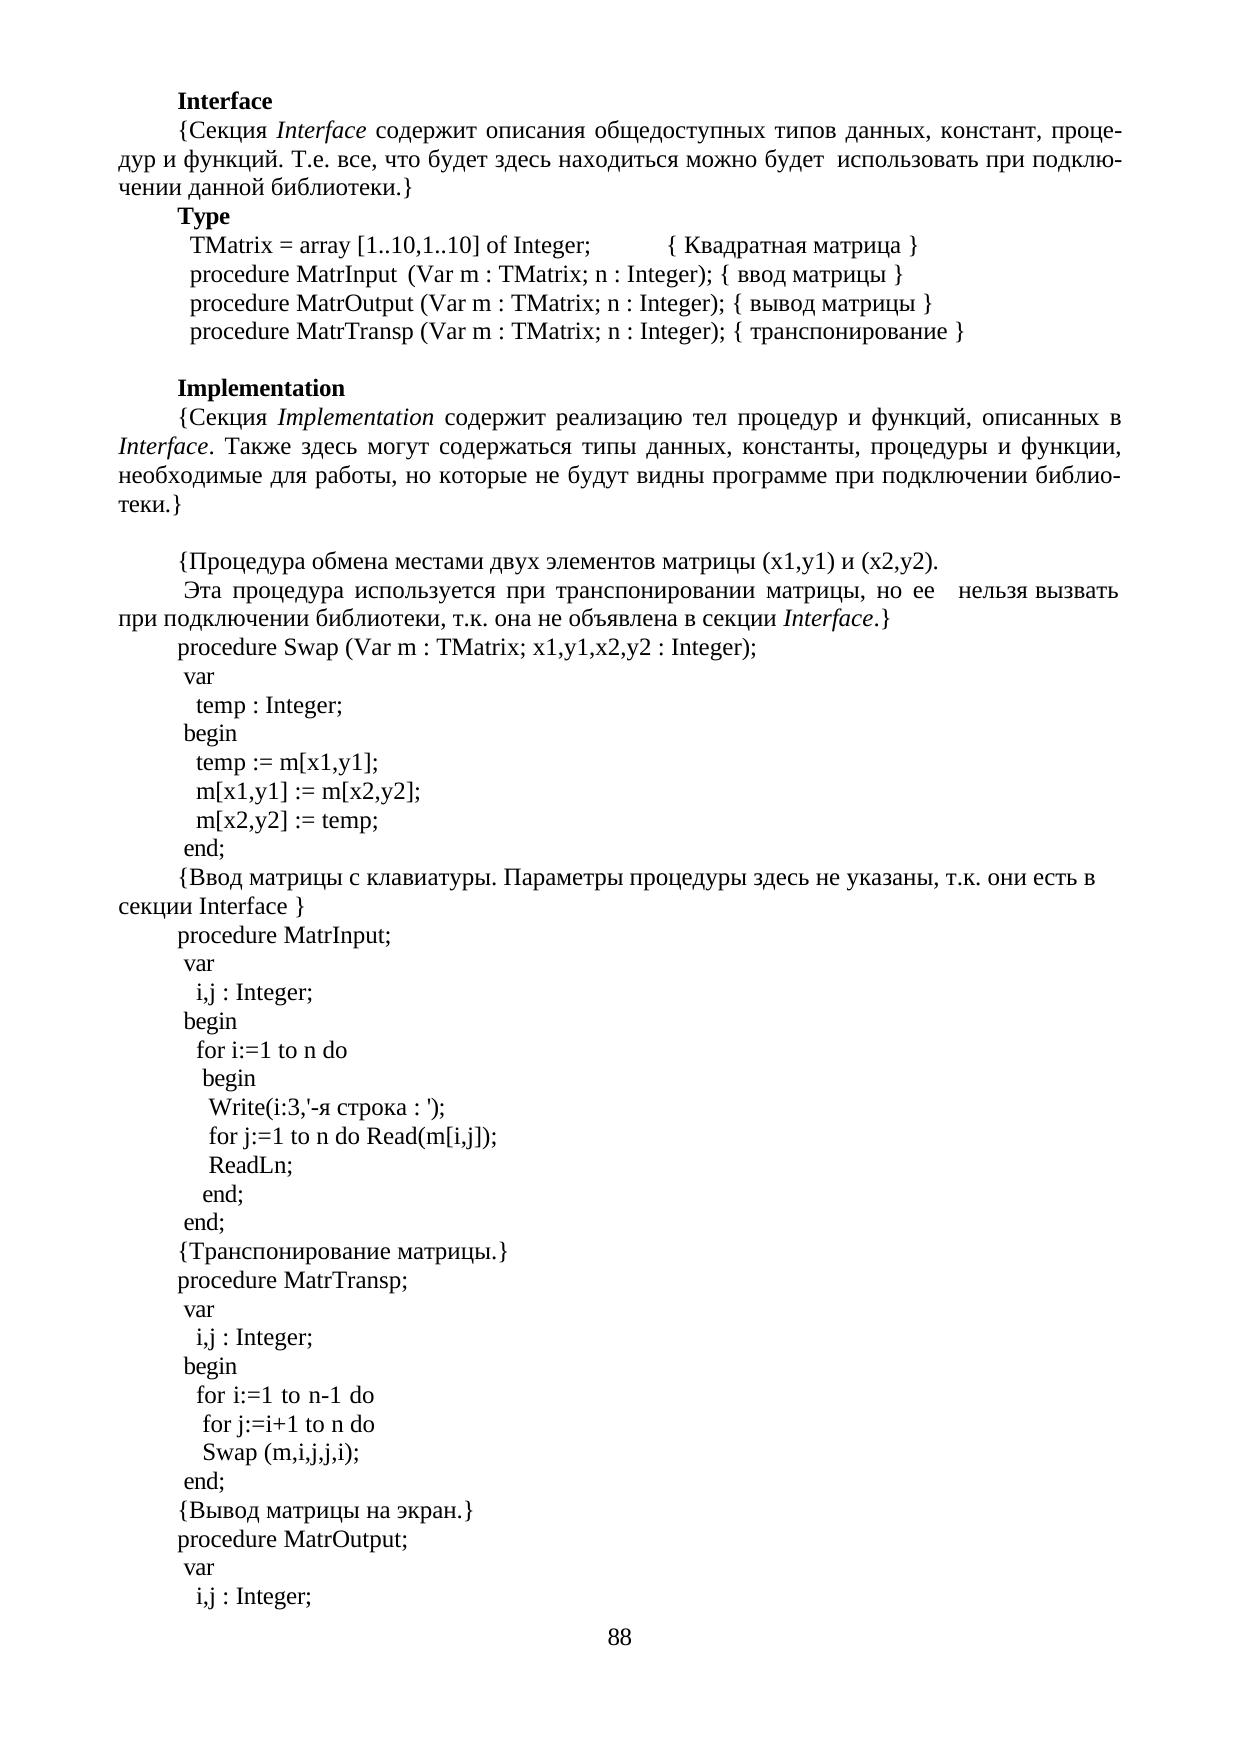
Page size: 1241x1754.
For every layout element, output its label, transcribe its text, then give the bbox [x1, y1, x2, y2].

text for i:=1 to n-1 do for j:=i+1 to n do Swap (m,i,j,j,i); [196, 1380, 375, 1466]
text Эта процедура используется при транспонировании матрицы, но ее нельзя вызвать при подключении библиотеки, т.к. она не объявлена в секции Interface.} [118, 575, 1122, 632]
text {Вывод матрицы на экран.} procedure MatrOutput; [177, 1495, 485, 1552]
text {Секция Interface содержит описания общедоступных типов данных, констант, проце- дур и функций. Т.е. все, что будет здесь находиться можно будет использовать при подклю- чении данной библиотеки.} [118, 115, 1123, 201]
text {Процедура обмена местами двух элементов матрицы (x1,y1) и (x2,y2). [177, 546, 1152, 575]
text var [183, 1552, 1152, 1581]
subtitle Implementation [177, 374, 1152, 402]
text i,j : Integer; begin [183, 977, 339, 1035]
text Write(i:3,'-я строка : '); [208, 1092, 1152, 1121]
text i,j : Integer; [196, 1581, 1152, 1610]
text TMatrix = array [1..10,1..10] of Integer; { Квадратная матрица } procedure MatrInput (Var m : TMatrix; n : Integer); { ввод матрицы } procedure MatrOutput (Var m : TMatrix; n : Integer); { вывод матрицы } procedure MatrTransp (Var m : TMatrix; n : Integer); { транспонирование } [189, 230, 966, 345]
text {Транспонирование матрицы.} procedure MatrTransp; [177, 1236, 588, 1294]
text var [183, 1294, 1152, 1322]
text i,j : Integer; begin [183, 1322, 339, 1380]
text end; end; [183, 1179, 274, 1236]
text end; [183, 1466, 1152, 1495]
text for i:=1 to n do begin [196, 1035, 378, 1092]
text temp : Integer; begin [183, 690, 378, 747]
text procedure MatrInput; var [177, 920, 392, 977]
text for j:=1 to n do Read(m[i,j]); ReadLn; [208, 1121, 563, 1178]
text {Ввод матрицы с клавиатуры. Параметры процедуры здесь не указаны, т.к. они есть в секции Interface } [118, 862, 1152, 920]
subtitle Interface [177, 86, 1152, 115]
text end; [183, 833, 1152, 862]
subtitle Type [177, 202, 1152, 230]
text {Секция Implementation содержит реализацию тел процедур и функций, описанных в Interface. Также здесь могут содержаться типы данных, константы, процедуры и функции, необходимые для работы, но которые не будут видны программе при подключении библио- теки.} [118, 402, 1122, 517]
text temp := m[x1,y1]; m[x1,y1] := m[x2,y2]; m[x2,y2] := temp; [196, 747, 428, 833]
text procedure Swap (Var m : TMatrix; x1,y1,x2,y2 : Integer); var [177, 632, 769, 690]
